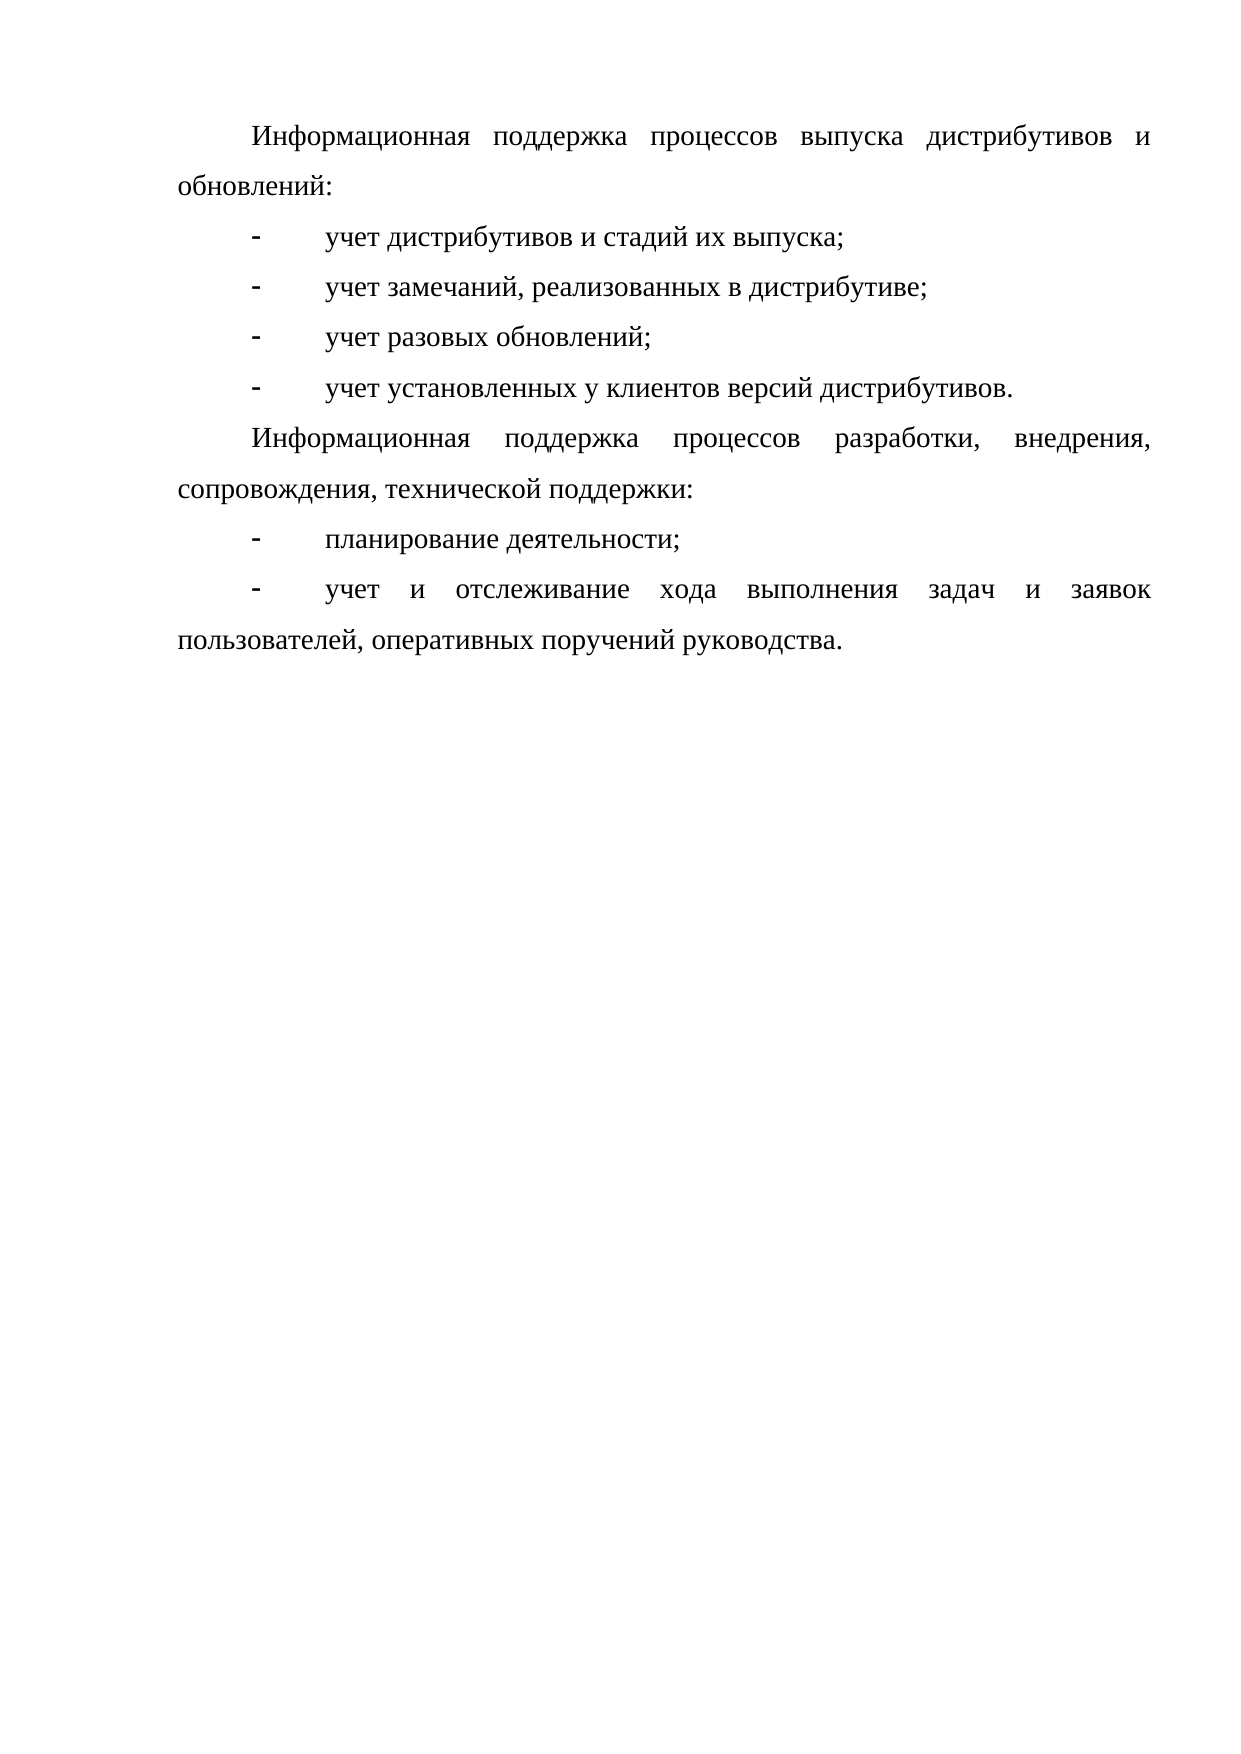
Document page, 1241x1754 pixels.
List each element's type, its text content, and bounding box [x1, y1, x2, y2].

list учет замечаний, реализованных в дистрибутиве; [177, 269, 1152, 303]
list учет дистрибутивов и стадий их выпуска; [177, 219, 1152, 252]
list учет разовых обновлений; [177, 319, 1152, 353]
text Информационная поддержка процессов разработки, внедрения, сопровождения, технической поддержки: [177, 420, 1152, 504]
list учет установленных у клиентов версий дистрибутивов. [177, 370, 1152, 404]
list учет и отслеживание хода выполнения задач и заявок пользователей, оперативных поручений руководства. [177, 571, 1152, 655]
text Информационная поддержка процессов выпуска дистрибутивов и обновлений: [177, 118, 1152, 202]
list планирование деятельности; [177, 521, 1152, 555]
